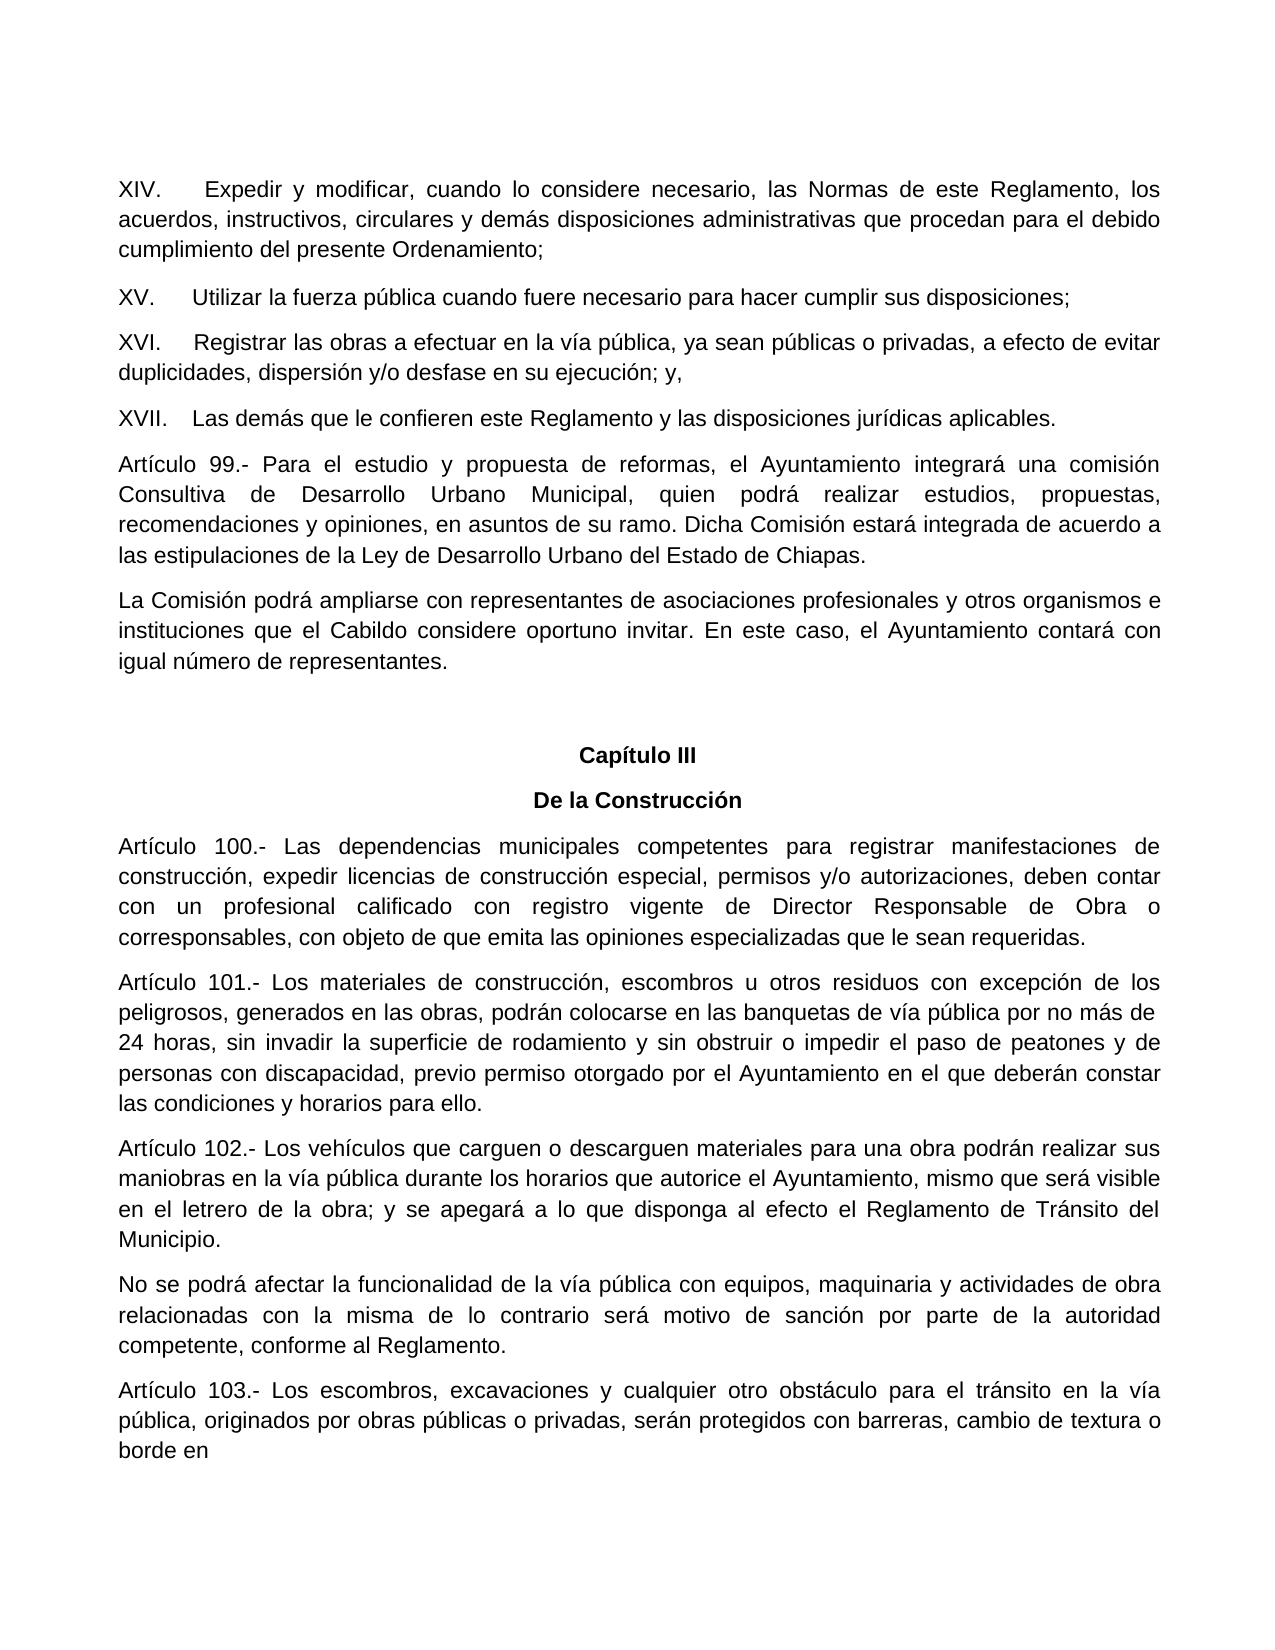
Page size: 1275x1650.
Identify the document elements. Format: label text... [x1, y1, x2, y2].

text 24 horas, sin invadir la superficie de rodamiento y sin obstruir o impedir el paso de peatones y de personas con discapacidad, previo permiso otorgado por el Ayuntamiento en el que deberán constar las condiciones y horarios para ello. [118, 1029, 1161, 1116]
text Artículo 103.- Los escombros, excavaciones y cualquier otro obstáculo para el tránsito en la vía pública, originados por obras públicas o privadas, serán protegidos con barreras, cambio de textura o borde en [118, 1377, 1161, 1464]
text Artículo 101.- Los materiales de construcción, escombros u otros residuos con excepción de los peligrosos, generados en las obras, podrán colocarse en las banquetas de vía pública por no más de [118, 969, 1160, 1026]
text XVII. Las demás que le confieren este Reglamento y las disposiciones jurídicas aplicables. [118, 405, 1060, 432]
text XIV. Expedir y modificar, cuando lo considere necesario, las Normas de este Reglamento, los acuerdos, instructivos, circulares y demás disposiciones administrativas que procedan para el debido cumplimiento del presente Ordenamiento; [118, 176, 1161, 263]
text Artículo 100.- Las dependencias municipales competentes para registrar manifestaciones de construcción, expedir licencias de construcción especial, permisos y/o autorizaciones, deben contar con un profesional calificado con registro vigente de Director Responsable de Obra o corresponsables, con objeto de que emita las opiniones especializadas que le sean requeridas. [118, 833, 1161, 950]
text Capítulo III [575, 742, 700, 768]
text Artículo 102.- Los vehículos que carguen o descarguen materiales para una obra podrán realizar sus maniobras en la vía pública durante los horarios que autorice el Ayuntamiento, mismo que será visible en el letrero de la obra; y se apegará a lo que disponga al efecto el Reglamento de Tránsito del Municipio. [118, 1135, 1161, 1252]
text Artículo 99.- Para el estudio y propuesta de reformas, el Ayuntamiento integrará una comisión Consultiva de Desarrollo Urbano Municipal, quien podrá realizar estudios, propuestas, recomendaciones y opiniones, en asuntos de su ramo. Dicha Comisión estará integrada de acuerdo a las estipulaciones de la Ley de Desarrollo Urbano del Estado de Chiapas. [118, 451, 1161, 568]
text No se podrá afectar la funcionalidad de la vía pública con equipos, maquinaria y actividades de obra relacionadas con la misma de lo contrario será motivo de sanción por parte de la autoridad competente, conforme al Reglamento. [118, 1271, 1161, 1358]
text De la Construcción [529, 787, 746, 814]
text XV. Utilizar la fuerza pública cuando fuere necesario para hacer cumplir sus disposiciones; [118, 283, 1073, 310]
text La Comisión podrá ampliarse con representantes de asociaciones profesionales y otros organismos e instituciones que el Cabildo considere oportuno invitar. En este caso, el Ayuntamiento contará con igual número de representantes. [118, 587, 1161, 674]
text XVI. Registrar las obras a efectuar en la vía pública, ya sean públicas o privadas, a efecto de evitar duplicidades, dispersión y/o desfase en su ejecución; y, [118, 329, 1161, 386]
